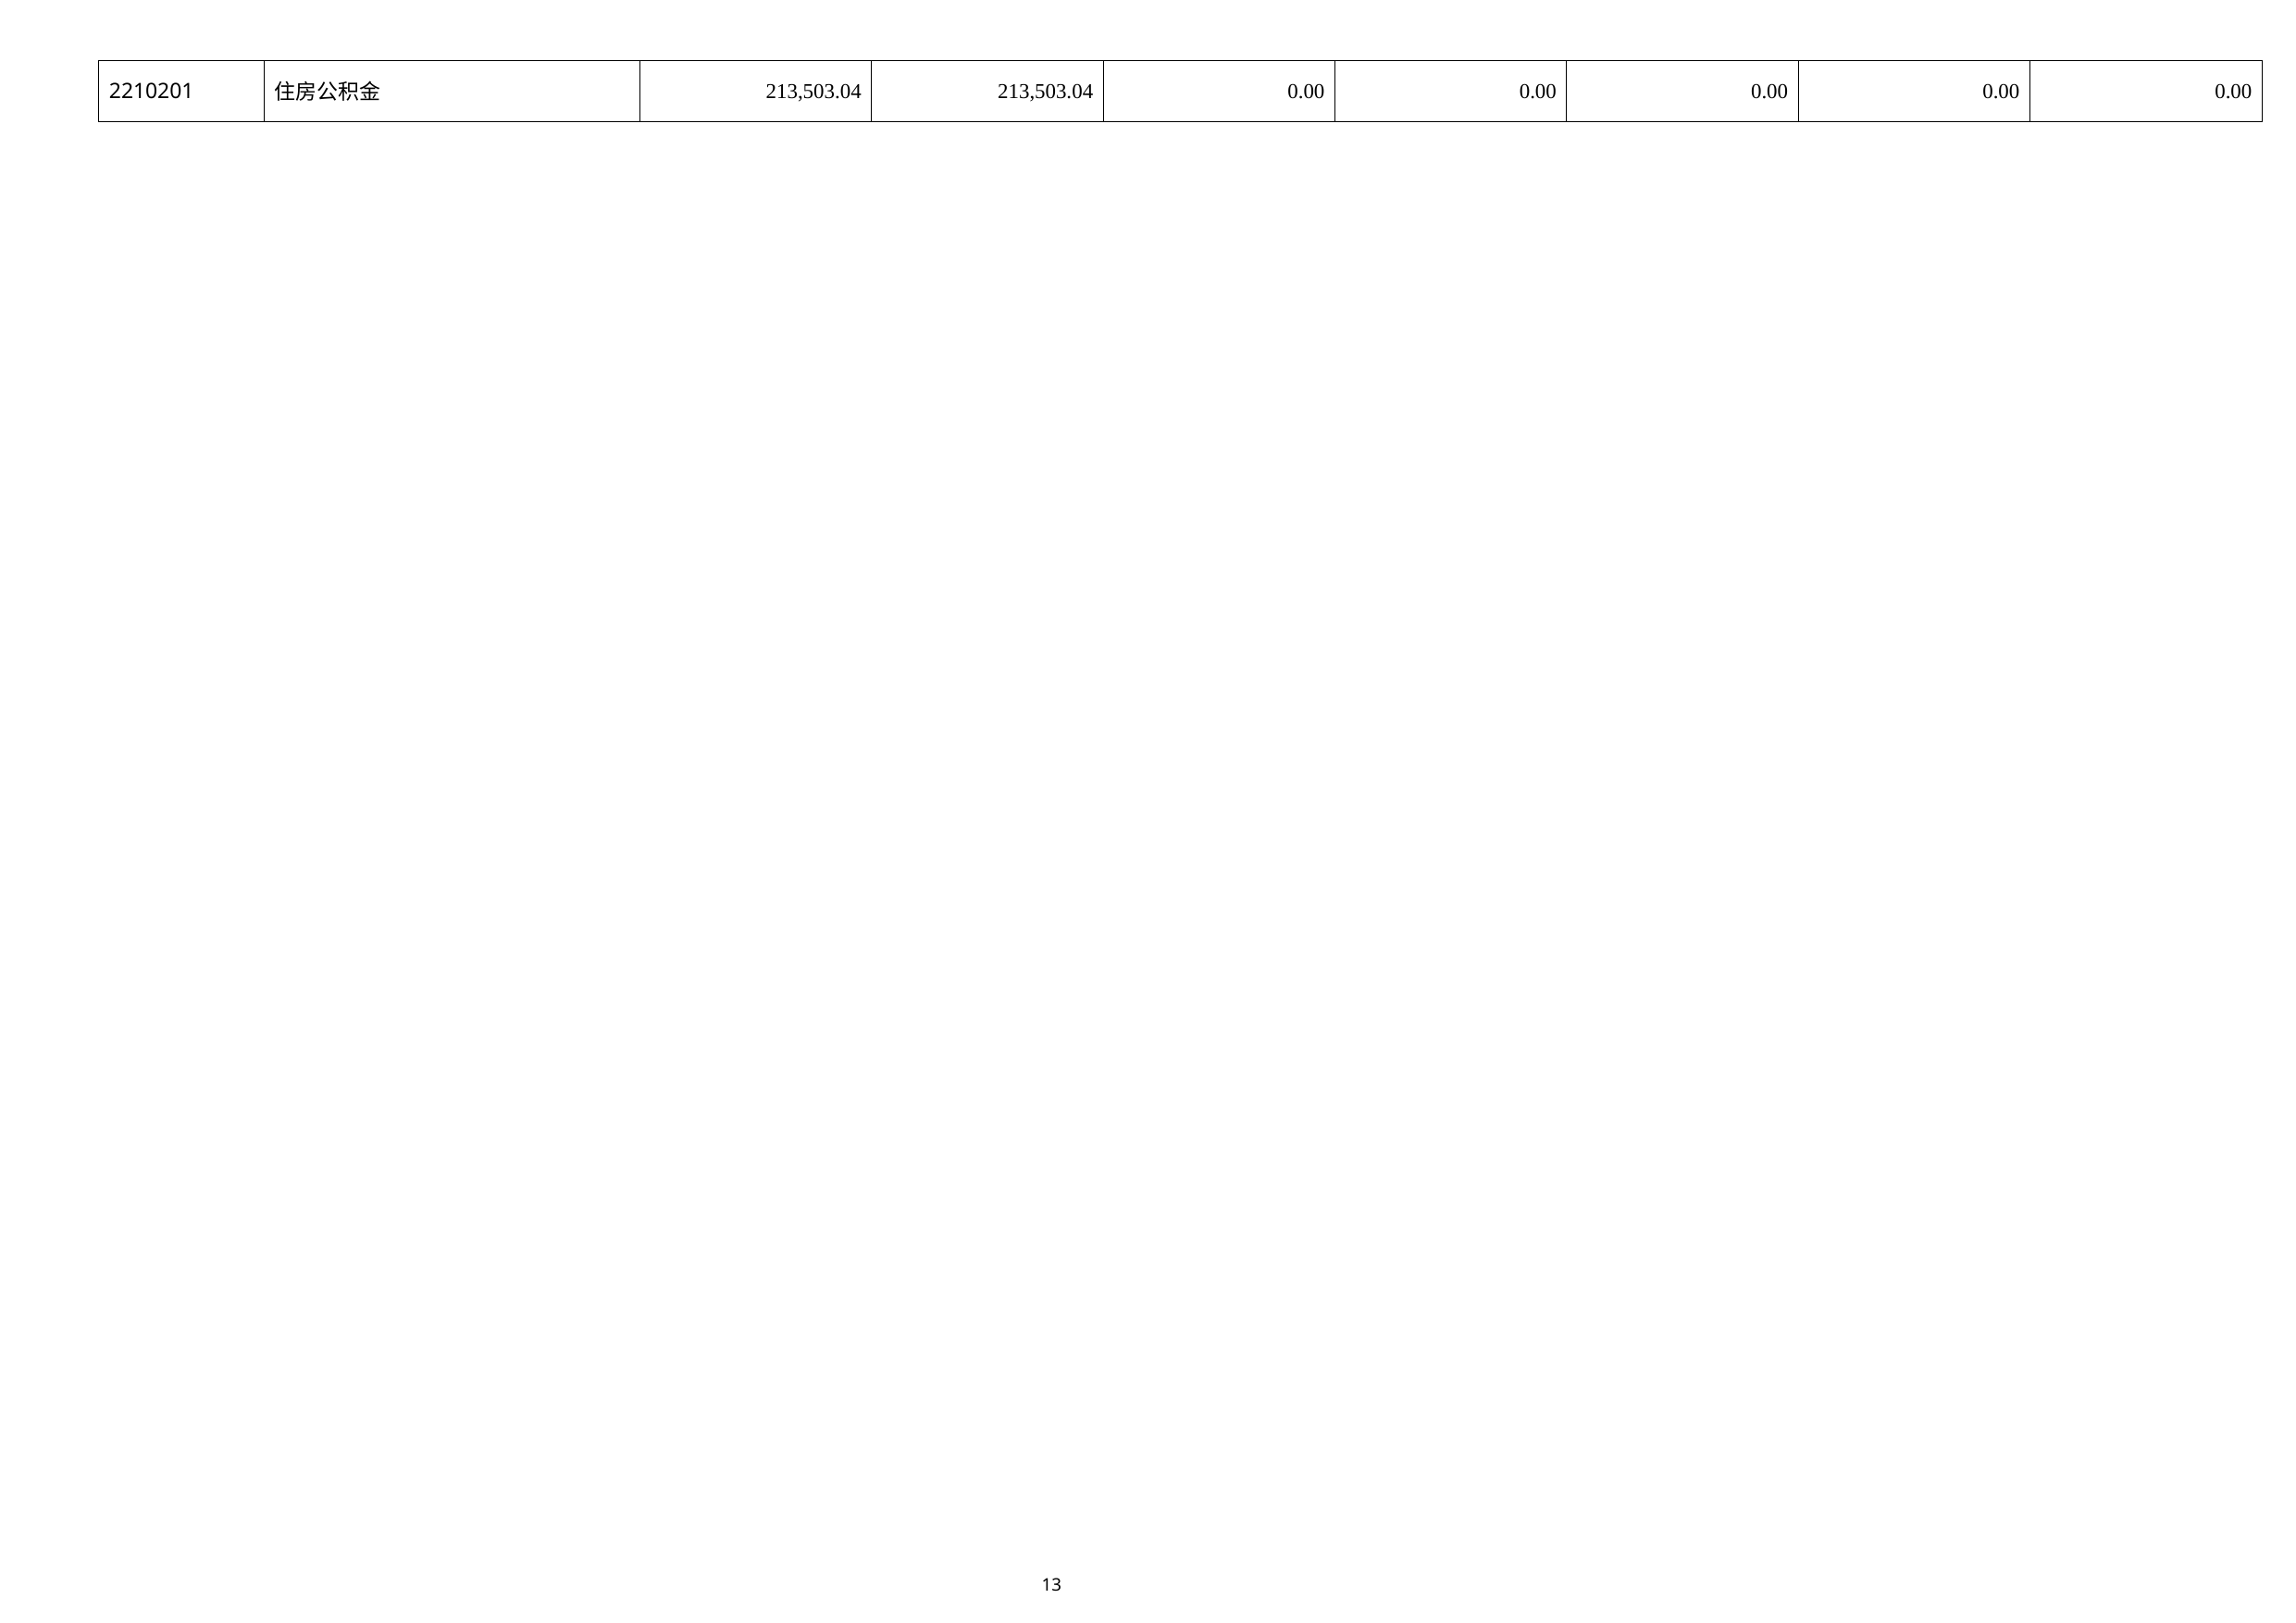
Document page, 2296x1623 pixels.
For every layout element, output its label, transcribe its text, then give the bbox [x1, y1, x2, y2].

table_cell 2210201 [99, 61, 264, 121]
table_cell 住房公积金 [265, 61, 639, 121]
table_cell 0.00 [1567, 61, 1798, 121]
table_cell 213,503.04 [872, 61, 1103, 121]
table_cell 213,503.04 [640, 61, 871, 121]
table_cell 0.00 [1335, 61, 1566, 121]
table_cell 0.00 [1104, 61, 1334, 121]
table_cell 0.00 [2030, 61, 2262, 121]
table_cell 0.00 [1799, 61, 2029, 121]
